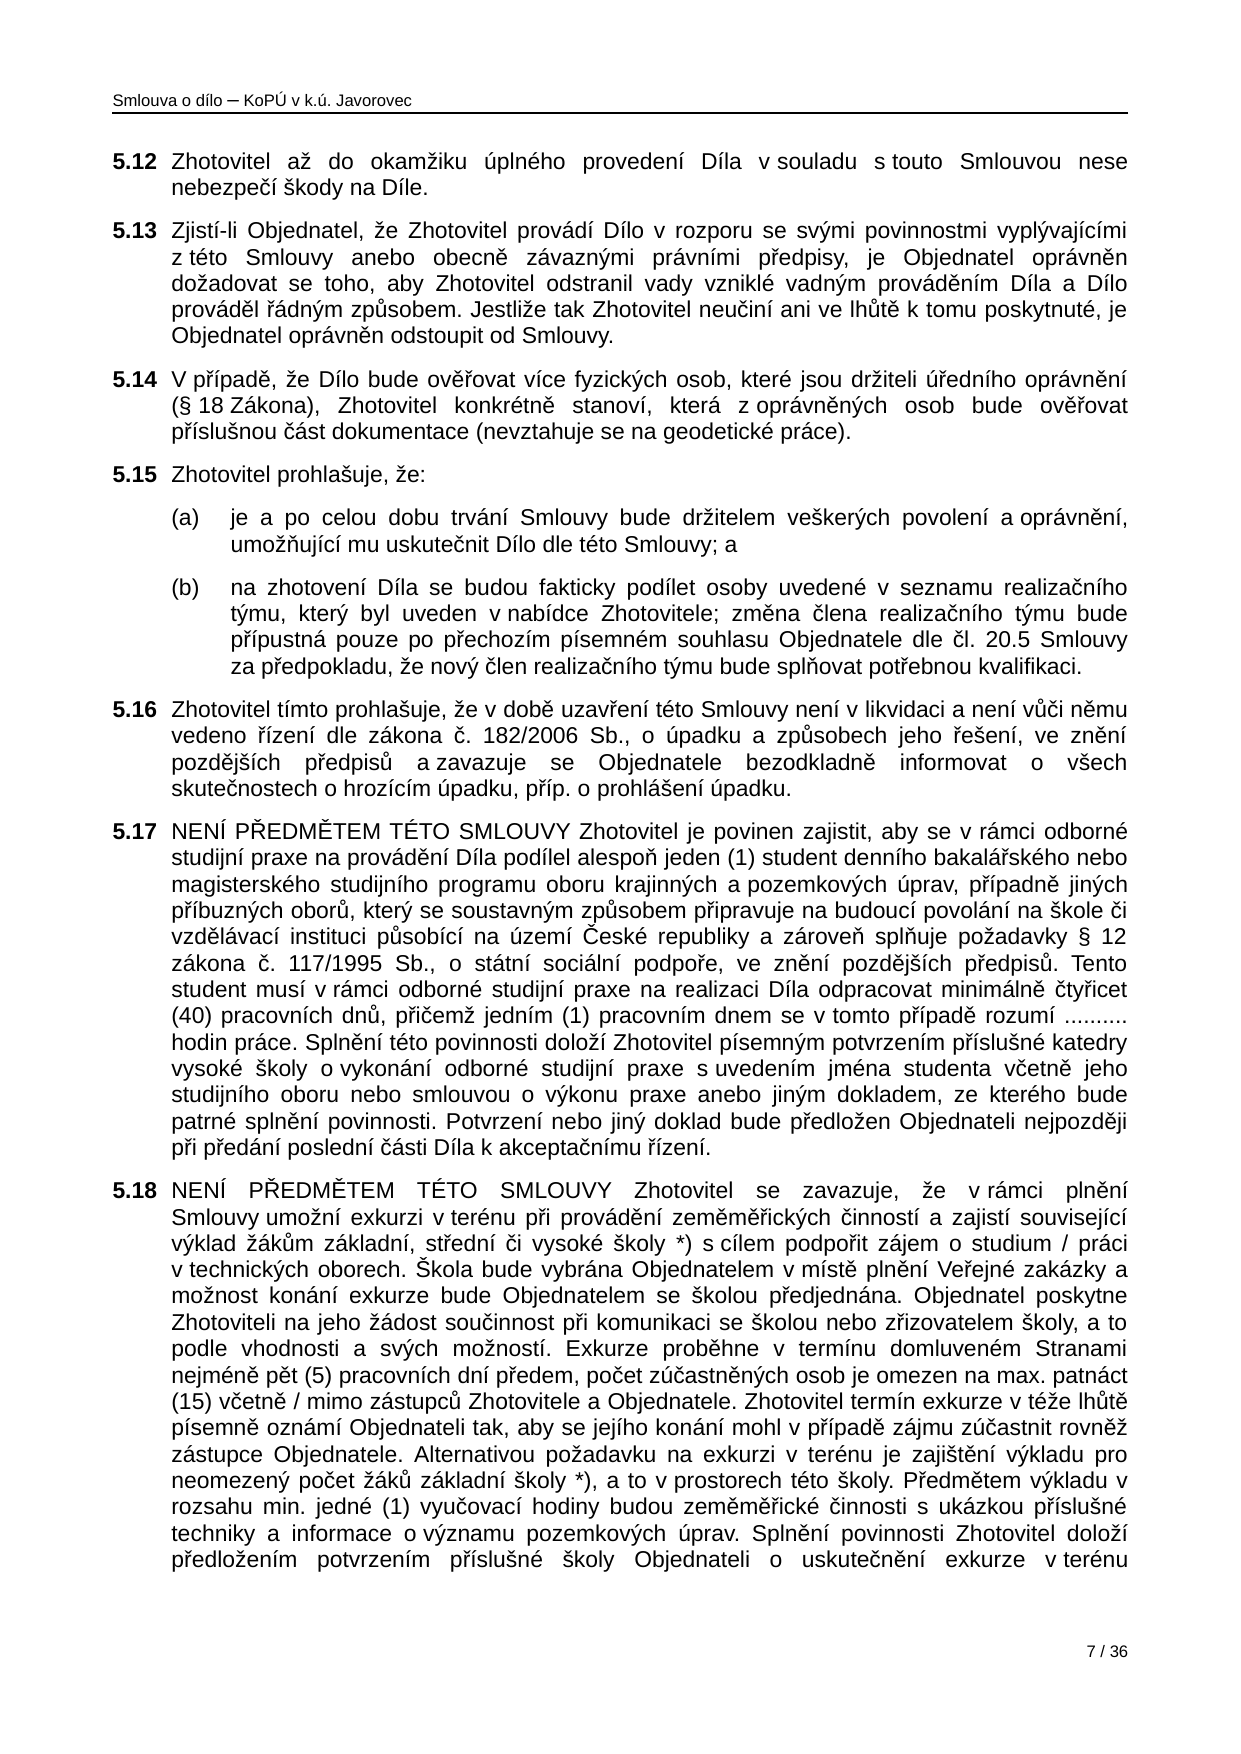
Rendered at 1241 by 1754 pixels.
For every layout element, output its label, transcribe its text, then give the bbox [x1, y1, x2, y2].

text NENÍ PŘEDMĚTEM TÉTO SMLOUVY Zhotovitel je povinen zajistit, aby se v rámci odborné studijní praxe na provádění Díla podílel alespoň jeden (1) student denního bakalářského nebo magisterského studijního programu oboru krajinných a pozemkových úprav, případně jiných příbuzných oborů, který se soustavným způsobem připravuje na budoucí povolání na škole či vzdělávací instituci působící na území České republiky a zároveň splňuje požadavky § 12 zákona č. 117/1995 Sb., o státní sociální podpoře, ve znění pozdějších předpisů. Tento student musí v rámci odborné studijní praxe na realizaci Díla odpracovat minimálně čtyřicet (40) pracovních dnů, přičemž jedním (1) pracovním dnem se v tomto případě rozumí .......... hodin práce. Splnění této povinnosti doloží Zhotovitel písemným potvrzením příslušné katedry vysoké školy o vykonání odborné studijní praxe s uvedením jména studenta včetně jeho studijního oboru nebo smlouvou o výkonu praxe anebo jiným dokladem, ze kterého bude patrné splnění povinnosti. Potvrzení nebo jiný doklad bude předložen Objednateli nejpozději při předání poslední části Díla k akceptačnímu řízení. [112, 818, 1128, 1160]
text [112, 1177, 1128, 1572]
text Zhotovitel prohlašuje, že: [112, 461, 1128, 488]
list je a po celou dobu trvání Smlouvy bude držitelem veškerých povolení a oprávnění, umožňující mu uskutečnit Dílo dle této Smlouvy; a [171, 504, 1128, 557]
text Zhotovitel až do okamžiku úplného provedení Díla v souladu s touto Smlouvou nese nebezpečí škody na Díle. [112, 148, 1128, 200]
text V případě, že Dílo bude ověřovat více fyzických osob, které jsou držiteli úředního oprávnění (§ 18 Zákona), Zhotovitel konkrétně stanoví, která z oprávněných osob bude ověřovat příslušnou část dokumentace (nevztahuje se na geodetické práce). [112, 366, 1128, 444]
text Zjistí-li Objednatel, že Zhotovitel provádí Dílo v rozporu se svými povinnostmi vyplývajícími z této Smlouvy anebo obecně závaznými právními předpisy, je Objednatel oprávněn dožadovat se toho, aby Zhotovitel odstranil vady vzniklé vadným prováděním Díla a Dílo prováděl řádným způsobem. Jestliže tak Zhotovitel neučiní ani ve lhůtě k tomu poskytnuté, je Objednatel oprávněn odstoupit od Smlouvy. [112, 217, 1128, 349]
text Zhotovitel tímto prohlašuje, že v době uzavření této Smlouvy není v likvidaci a není vůči němu vedeno řízení dle zákona č. 182/2006 Sb., o úpadku a způsobech jeho řešení, ve znění pozdějších předpisů a zavazuje se Objednatele bezodkladně informovat o všech skutečnostech o hrozícím úpadku, příp. o prohlášení úpadku. [112, 696, 1128, 801]
list na zhotovení Díla se budou fakticky podílet osoby uvedené v seznamu realizačního týmu, který byl uveden v nabídce Zhotovitele; změna člena realizačního týmu bude přípustná pouze po přechozím písemném souhlasu Objednatele dle čl. 20.5 Smlouvy za předpokladu, že nový člen realizačního týmu bude splňovat potřebnou kvalifikaci. [171, 574, 1128, 679]
